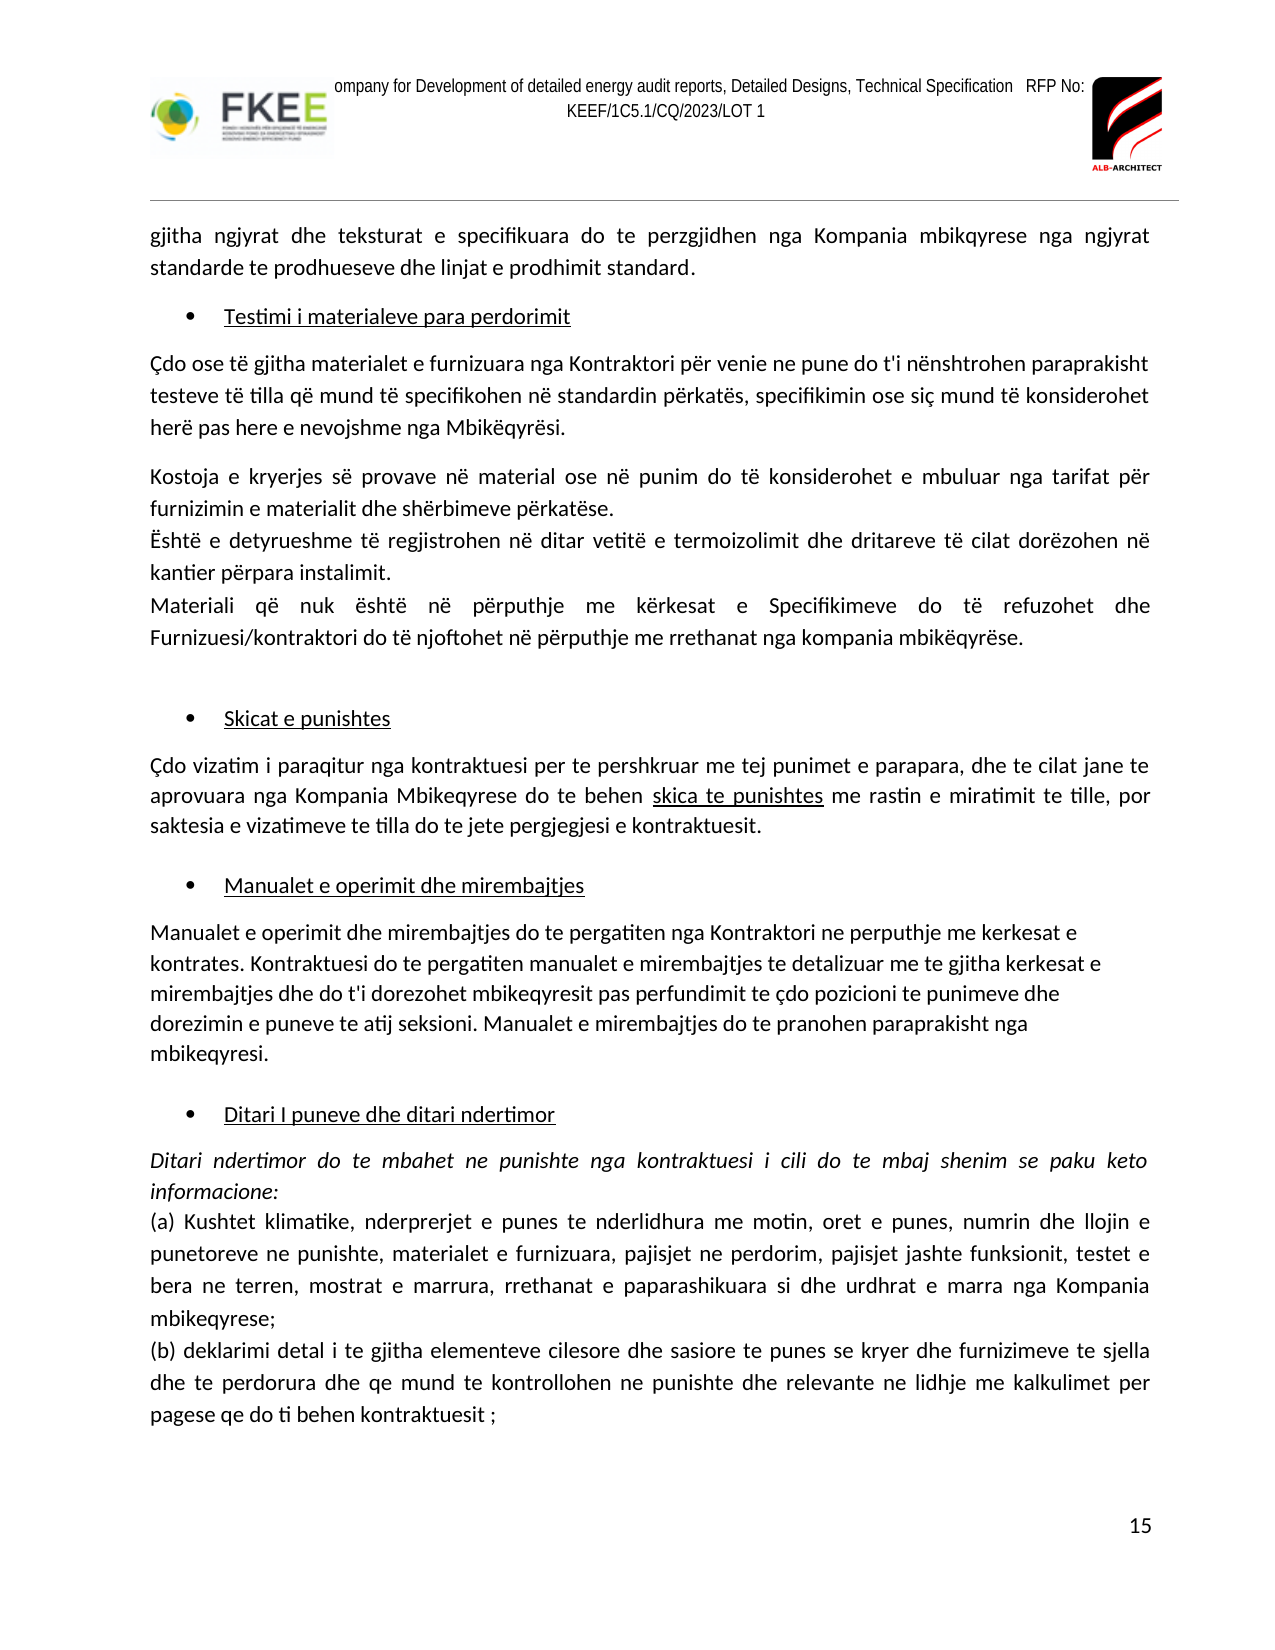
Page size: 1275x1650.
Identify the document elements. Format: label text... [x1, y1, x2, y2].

text Çdo ose të gjitha materialet e furnizuara nga Kontraktori për venie ne pune do t'i nënshtrohen paraprakisht testeve të tilla që mund të specifikohen në standardin përkatës, specifikimin ose siç mund të konsiderohet herë pas here e nevojshme nga Mbikëqyrësi. [150, 349, 1152, 441]
picture [150, 77, 335, 159]
list Ditari I puneve dhe ditari ndertimor [186, 1100, 1152, 1128]
text Ditari ndertimor do te mbahet ne punishte nga kontraktuesi i cili do te mbaj shenim se paku keto informacione: [150, 1147, 1152, 1205]
text Është e detyrueshme të regjistrohen në ditar vetitë e termoizolimit dhe dritareve të cilat dorëzohen në kantier përpara instalimit. [150, 526, 1152, 587]
text Kostoja e kryerjes së provave në material ose në punim do të konsiderohet e mbuluar nga tarifat për furnizimin e materialit dhe shërbimeve përkatëse. [150, 462, 1152, 522]
picture [1091, 77, 1163, 172]
text Materiali që nuk është në përputhje me kërkesat e Specifikimeve do të refuzohet dhe Furnizuesi/kontraktori do të njoftohet në përputhje me rrethanat nga kompania mbikëqyrëse. [150, 591, 1152, 651]
text (a) Kushtet klimatike, nderprerjet e punes te nderlidhura me motin, oret e punes, numrin dhe llojin e punetoreve ne punishte, materialet e furnizuara, pajisjet ne perdorim, pajisjet jashte funksionit, testet e bera ne terren, mostrat e marrura, rrethanat e paparashikuara si dhe urdhrat e marra nga Kompania mbikeqyrese; [150, 1207, 1152, 1332]
text (b) deklarimi detal i te gjitha elementeve cilesore dhe sasiore te punes se kryer dhe furnizimeve te sjella dhe te perdorura dhe qe mund te kontrollohen ne punishte dhe relevante ne lidhje me kalkulimet per pagese qe do ti behen kontraktuesit ; [150, 1336, 1152, 1428]
list Skicat e punishtes [186, 704, 1152, 732]
list Testimi i materialeve para perdorimit [186, 302, 1152, 330]
text Çdo vizatim i paraqitur nga kontraktuesi per te pershkruar me tej punimet e parapara, dhe te cilat jane te aprovuara nga Kompania Mbikeqyrese do te behen skica te punishtes me rastin e miratimit te tille, por saktesia e vizatimeve te tilla do te jete pergjegjesi e kontraktuesit. [150, 751, 1152, 839]
list Manualet e operimit dhe mirembajtjes [186, 872, 1152, 900]
text Manualet e operimit dhe mirembajtjes do te pergatiten nga Kontraktori ne perputhje me kerkesat e kontrates. Kontraktuesi do te pergatiten manualet e mirembajtjes te detalizuar me te gjitha kerkesat e mirembajtjes dhe do t'i dorezohet mbikeqyresit pas perfundimit te çdo pozicioni te punimeve dhe dorezimin e puneve te atij seksioni. Manualet e mirembajtjes do te pranohen paraprakisht nga mbikeqyresi. [150, 918, 1152, 1067]
